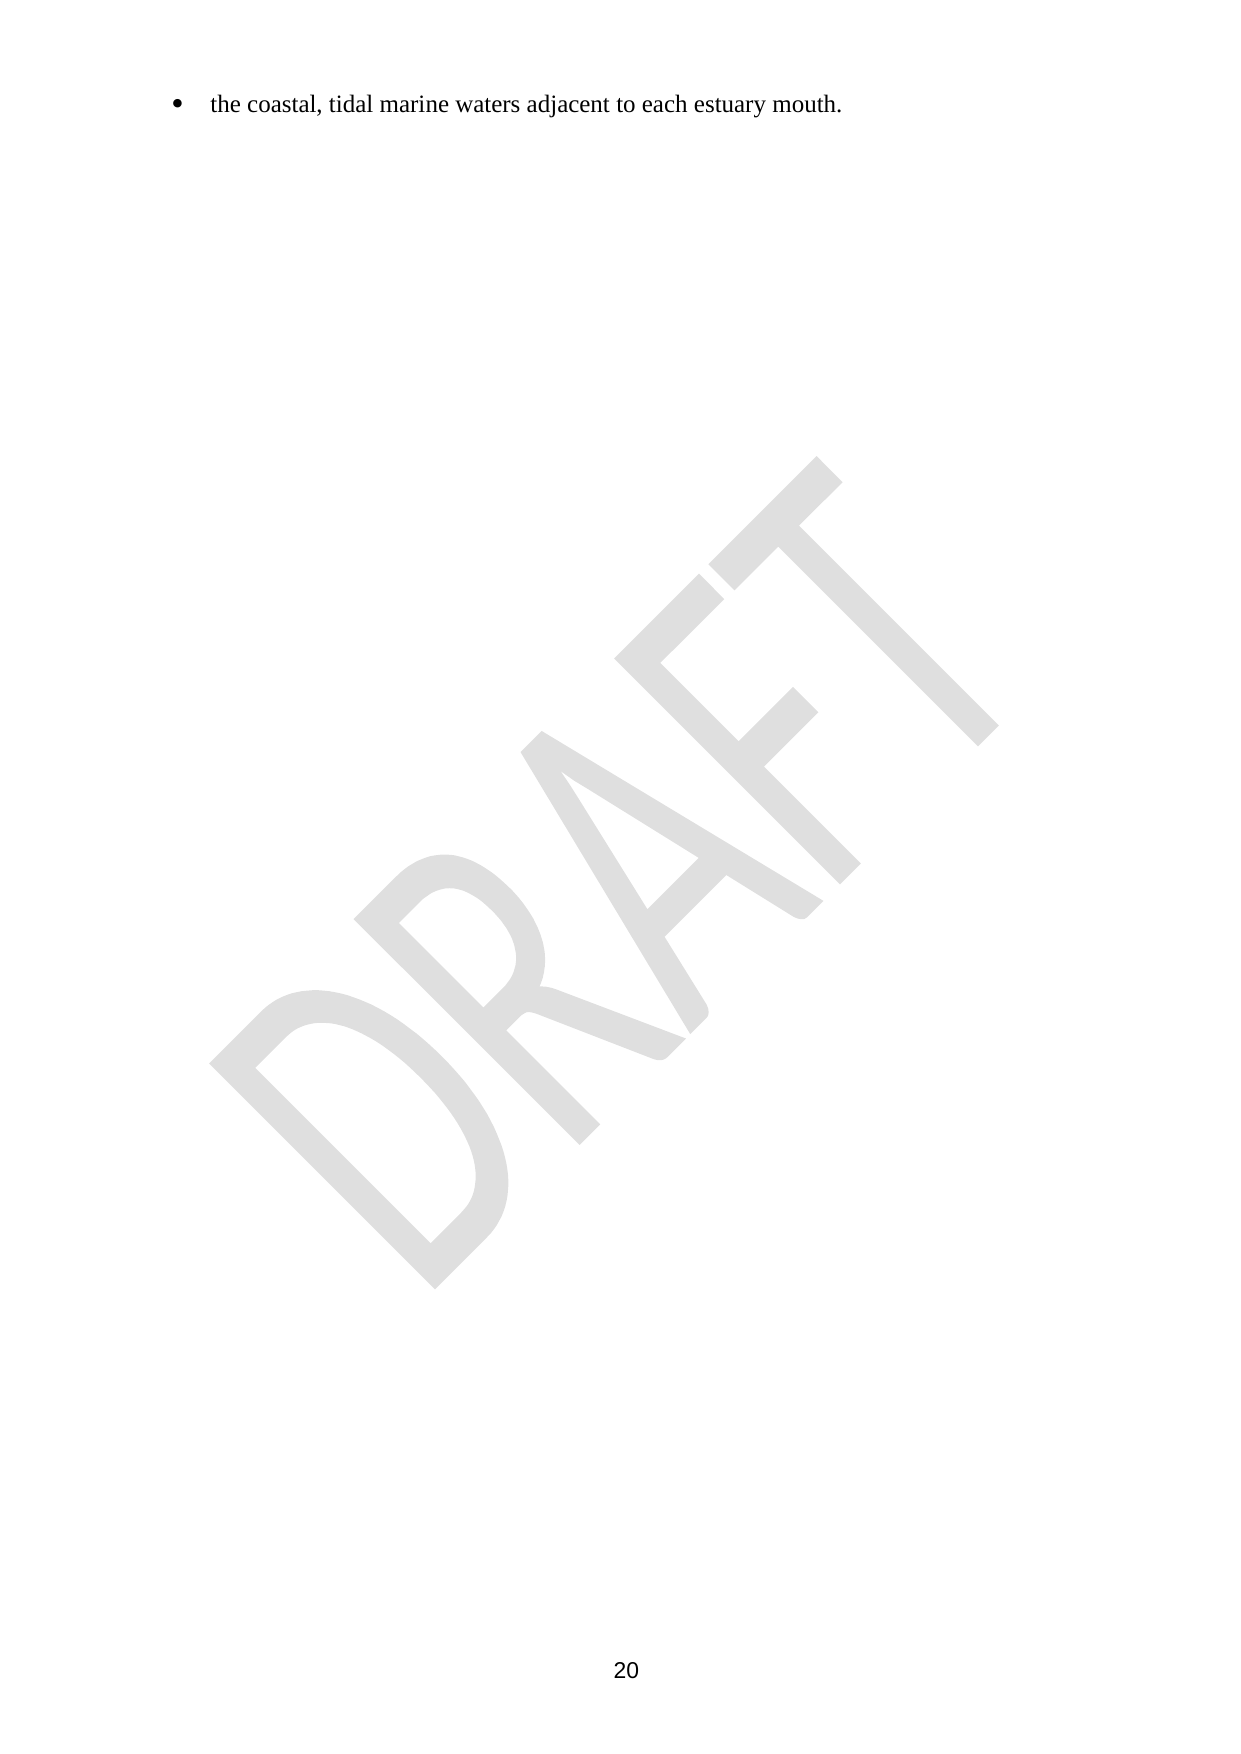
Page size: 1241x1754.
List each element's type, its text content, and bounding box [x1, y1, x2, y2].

list the coastal, tidal marine waters adjacent to each estuary mouth. [173, 89, 1116, 117]
